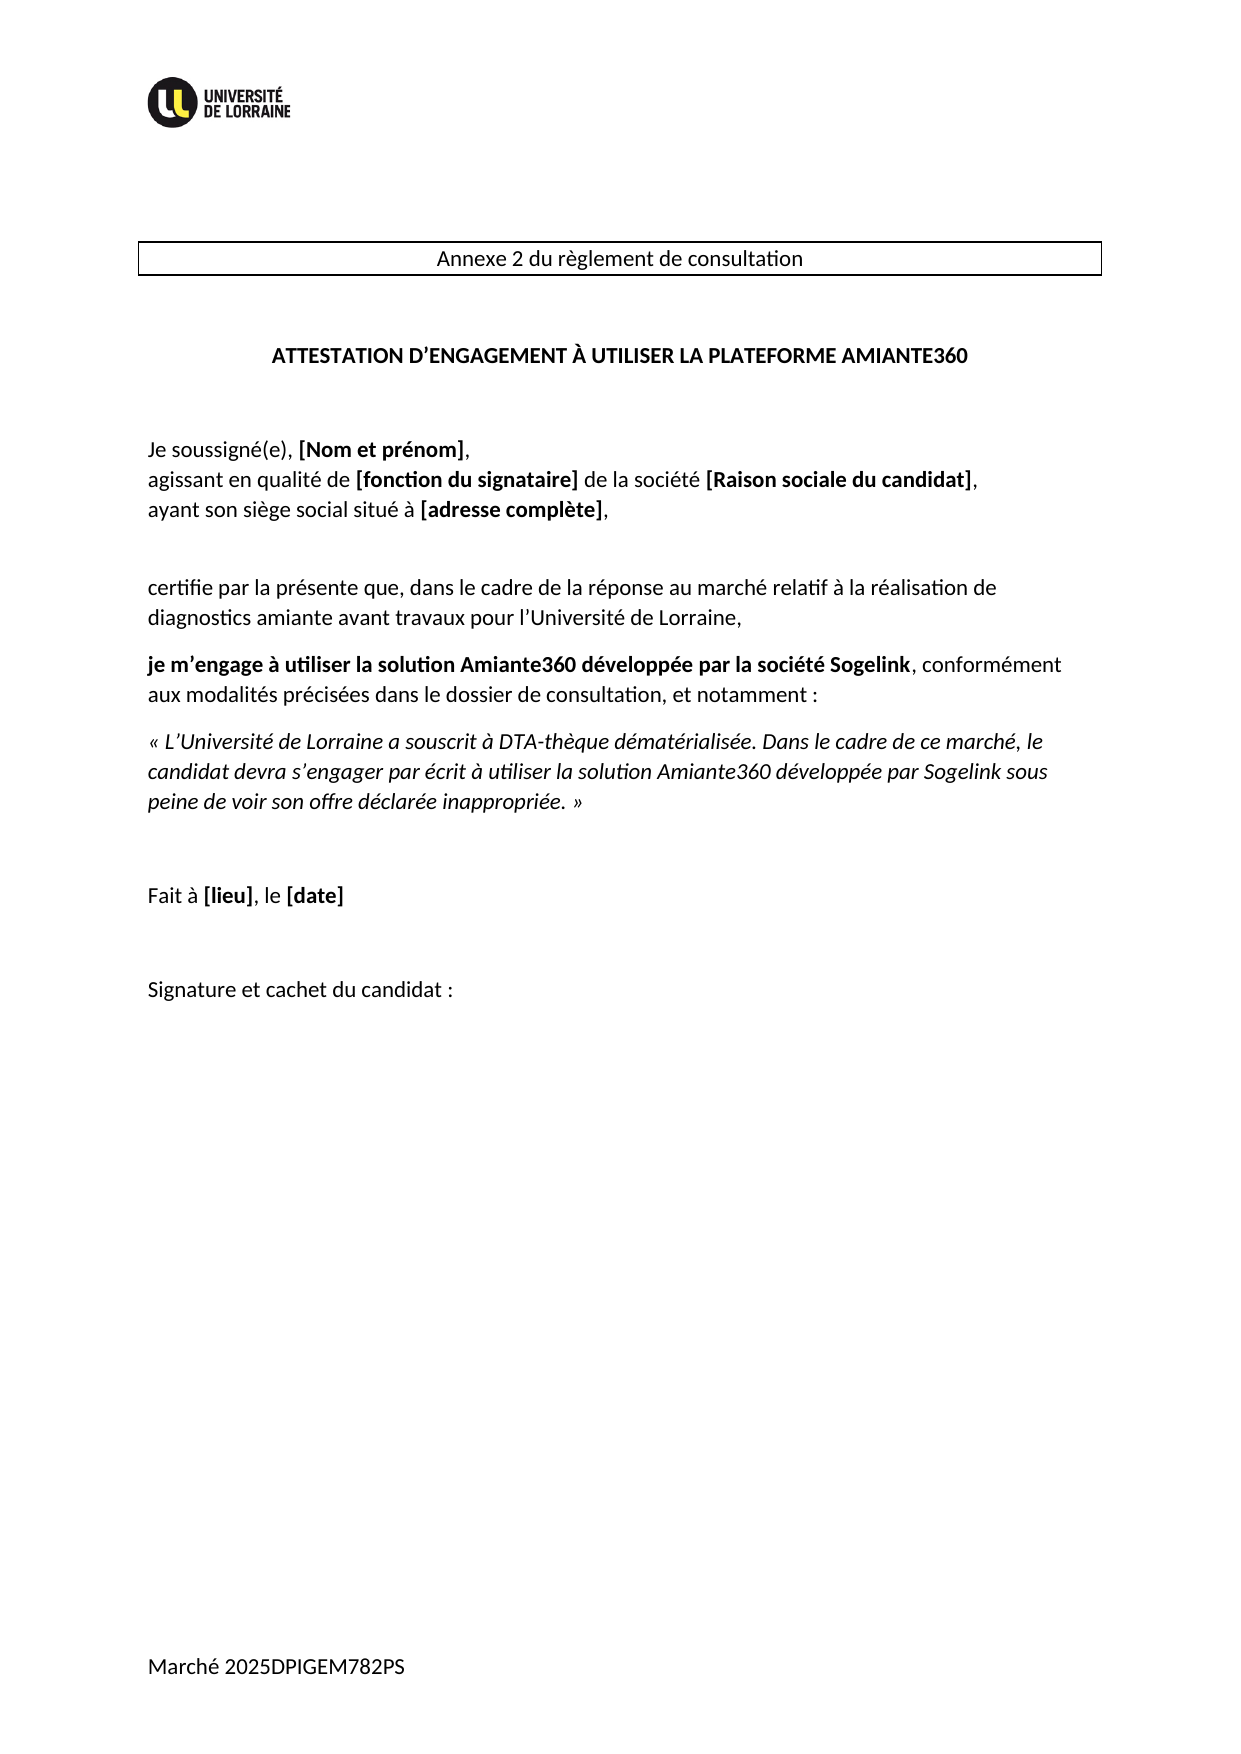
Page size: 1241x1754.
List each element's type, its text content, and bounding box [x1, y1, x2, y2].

text « L’Université de Lorraine a souscrit à DTA-thèque dématérialisée. Dans le cadre de ce marché, le candidat devra s’engager par écrit à utiliser la solution Amiante360 développée par Sogelink sous peine de voir son offre déclarée inappropriée. » [148, 727, 1093, 815]
text Fait à [lieu], le [date] [148, 881, 1093, 909]
picture [147, 77, 291, 128]
text Je soussigné(e), [Nom et prénom], agissant en qualité de [fonction du signataire] de la société [Raison sociale du candidat], ayant son siège social situé à [adresse complète], [148, 435, 1093, 554]
text ATTESTATION D’ENGAGEMENT À UTILISER LA PLATEFORME AMIANTE360 [148, 341, 1093, 369]
text certifie par la présente que, dans le cadre de la réponse au marché relatif à la réalisation de diagnostics amiante avant travaux pour l’Université de Lorraine, [148, 573, 1093, 631]
text Signature et cachet du candidat : [148, 975, 1093, 1003]
text Annexe 2 du règlement de consultation [139, 243, 1101, 274]
text je m’engage à utiliser la solution Amiante360 développée par la société Sogelink, conformément aux modalités précisées dans le dossier de consultation, et notamment : [148, 650, 1093, 708]
